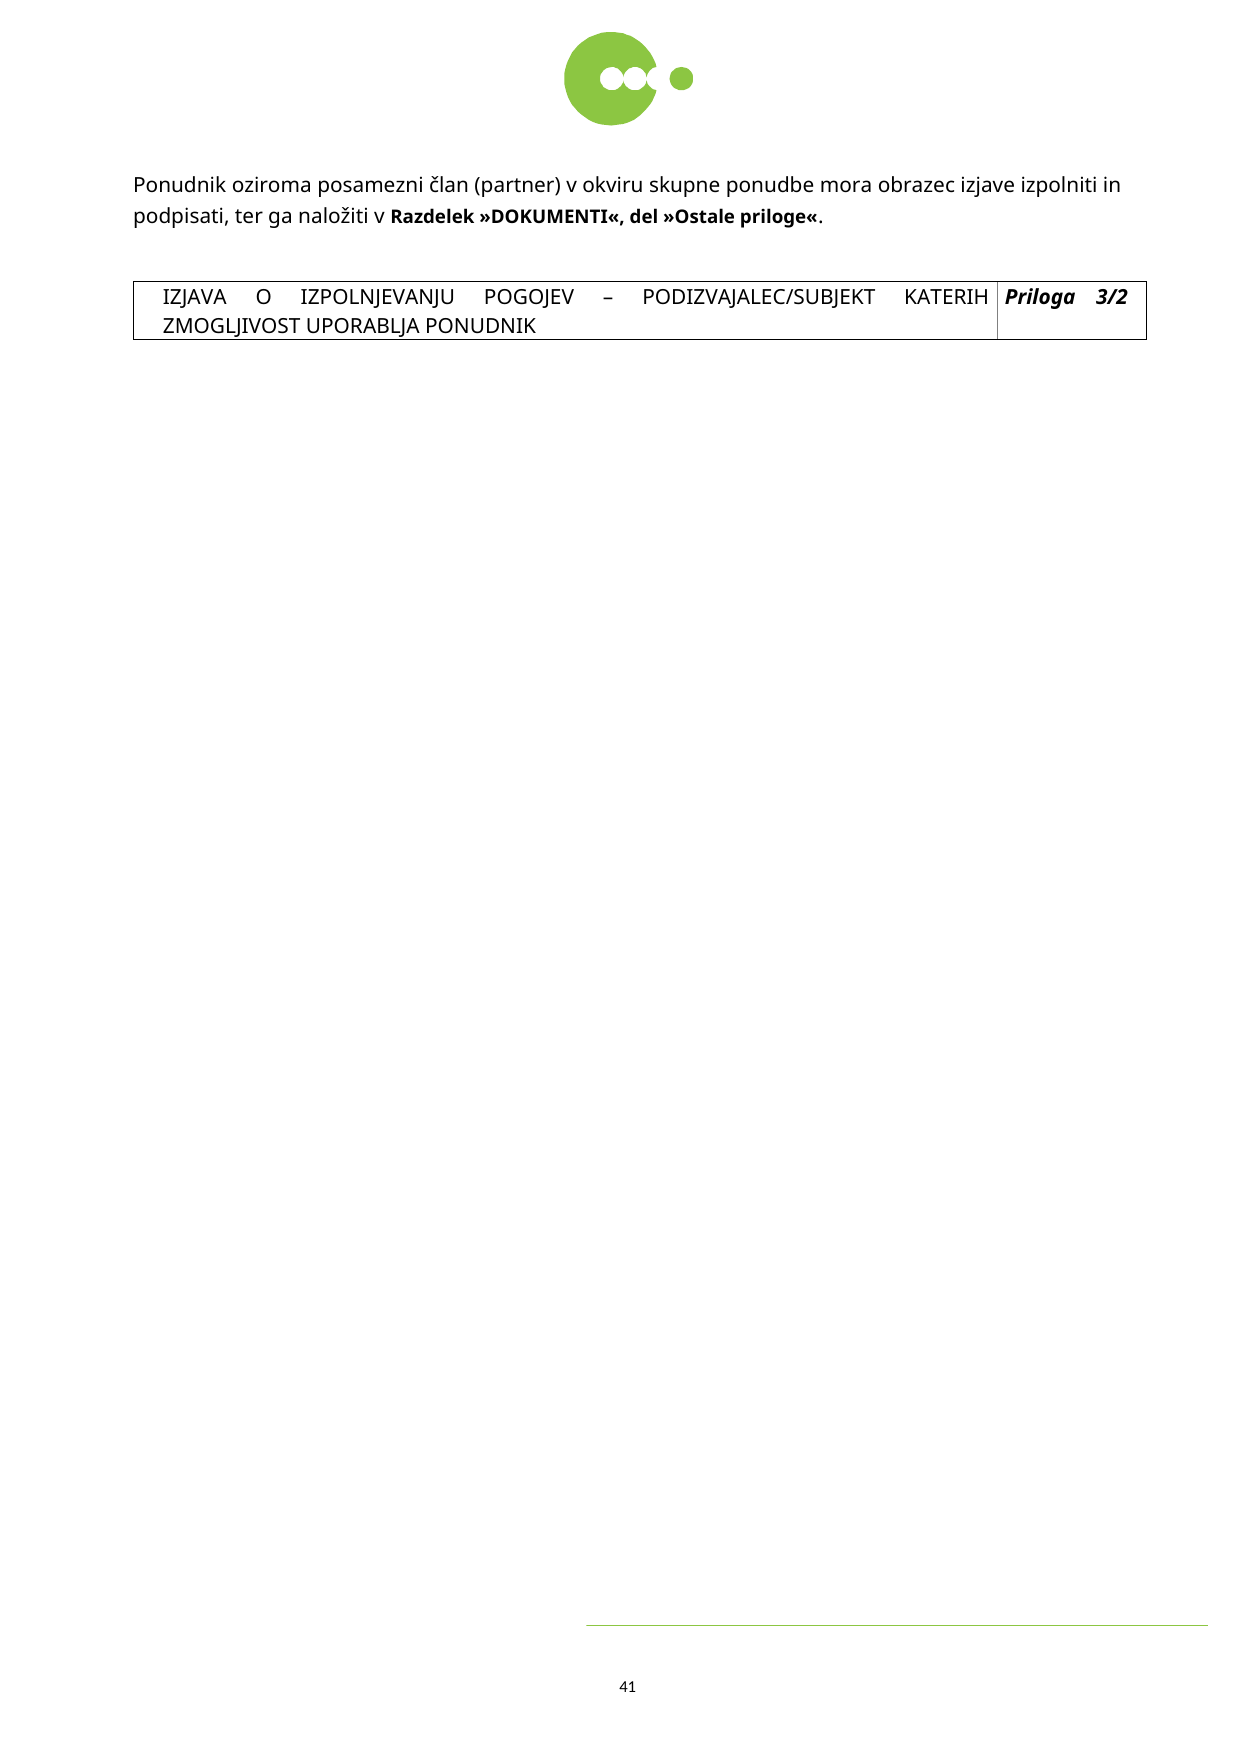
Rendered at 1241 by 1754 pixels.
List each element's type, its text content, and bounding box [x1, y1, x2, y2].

table_header 3/2 [1089, 282, 1146, 339]
table_header [134, 282, 155, 339]
text Ponudnik oziroma posamezni član (partner) v okviru skupne ponudbe mora obrazec izjave izpolniti in podpisati, ter ga naložiti v Razdelek »DOKUMENTI«, del »Ostale priloge«. [133, 170, 1122, 230]
table_header Priloga [998, 282, 1088, 339]
table_header IZJAVA O IZPOLNJEVANJU POGOJEV – PODIZVAJALEC/SUBJEKT KATERIH ZMOGLJIVOST UPORABLJA PONUDNIK [155, 282, 997, 339]
